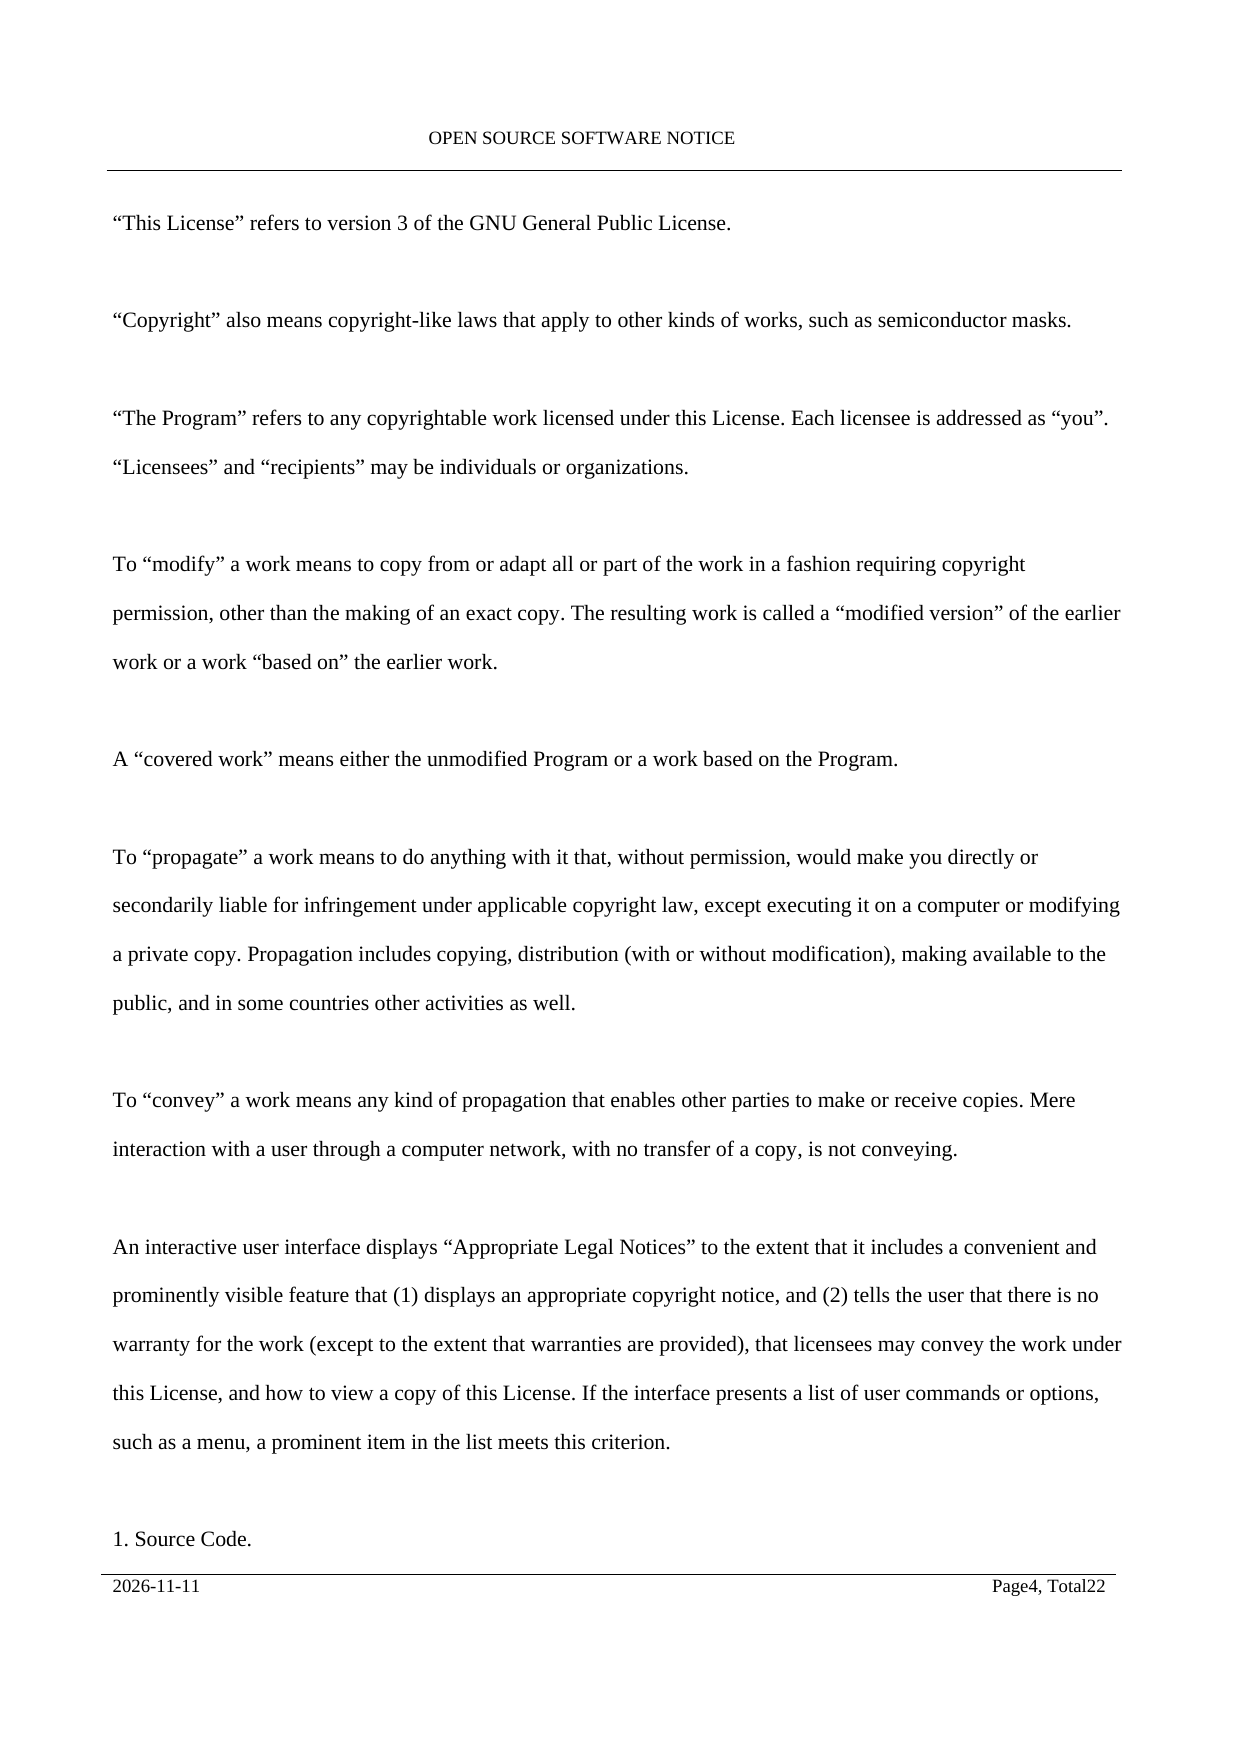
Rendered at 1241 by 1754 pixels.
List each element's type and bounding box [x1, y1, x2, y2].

text [112, 206, 1128, 1555]
